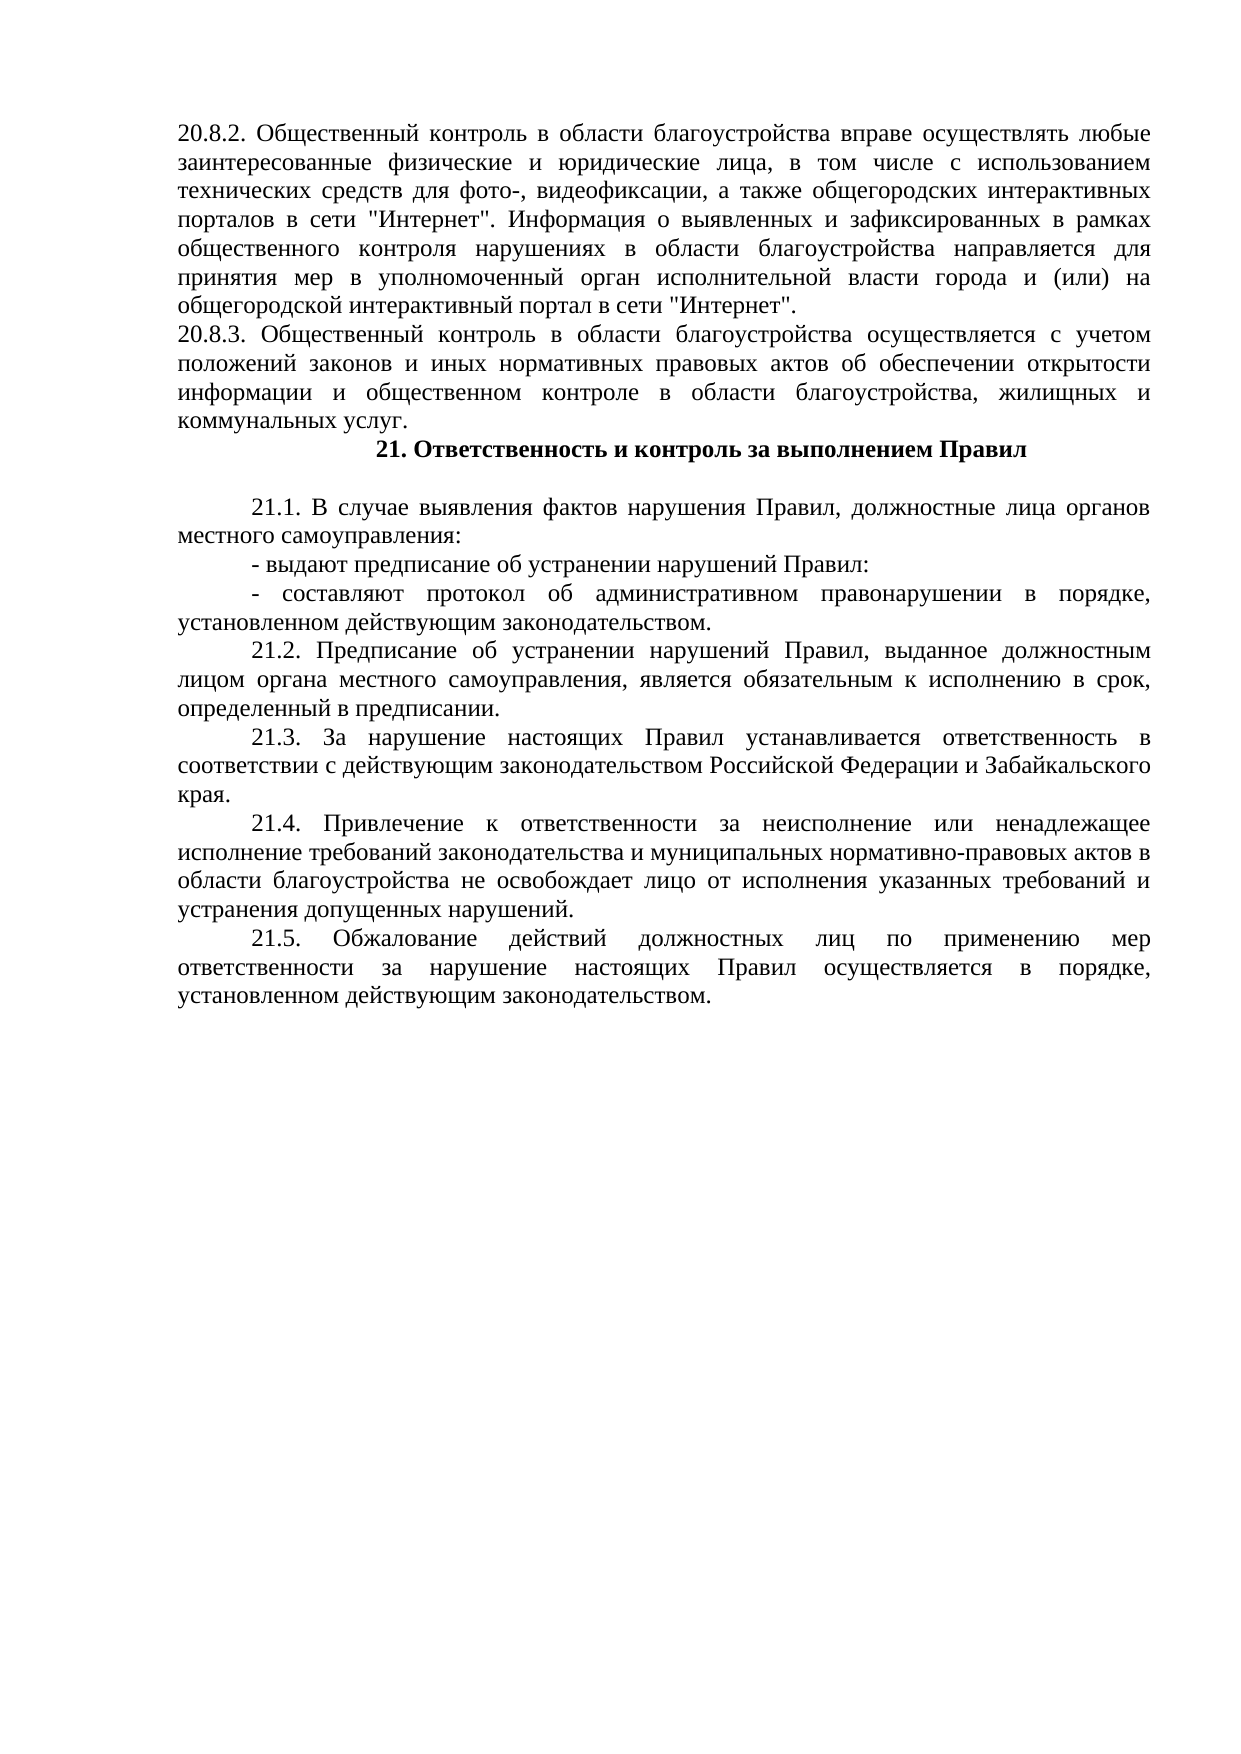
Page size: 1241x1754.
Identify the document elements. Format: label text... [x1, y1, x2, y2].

text 21.4. Привлечение к ответственности за неисполнение или ненадлежащее исполнение требований законодательства и муниципальных нормативно-правовых актов в области благоустройства не освобождает лицо от исполнения указанных требований и устранения допущенных нарушений. [177, 808, 1152, 923]
text - составляют протокол об административном правонарушении в порядке, установленном действующим законодательством. [177, 578, 1152, 636]
text 21.5. Обжалование действий должностных лиц по применению мер ответственности за нарушение настоящих Правил осуществляется в порядке, установленном действующим законодательством. [177, 923, 1152, 1009]
text 20.8.2. Общественный контроль в области благоустройства вправе осуществлять любые заинтересованные физические и юридические лица, в том числе с использованием технических средств для фото-, видеофиксации, а также общегородских интерактивных порталов в сети "Интернет". Информация о выявленных и зафиксированных в рамках общественного контроля нарушениях в области благоустройства направляется для принятия мер в уполномоченный орган исполнительной власти города и (или) на общегородской интерактивный портал в сети "Интернет". [177, 118, 1152, 319]
text 21.3. За нарушение настоящих Правил устанавливается ответственность в соответствии с действующим законодательством Российской Федерации и Забайкальского края. [177, 722, 1152, 808]
text 21.2. Предписание об устранении нарушений Правил, выданное должностным лицом органа местного самоуправления, является обязательным к исполнению в срок, определенный в предписании. [177, 636, 1152, 722]
text 21.1. В случае выявления фактов нарушения Правил, должностные лица органов местного самоуправления: [177, 492, 1152, 549]
text 21. Ответственность и контроль за выполнением Правил [177, 434, 1152, 463]
text - выдают предписание об устранении нарушений Правил: [177, 549, 1152, 578]
text 20.8.3. Общественный контроль в области благоустройства осуществляется с учетом положений законов и иных нормативных правовых актов об обеспечении открытости информации и общественном контроле в области благоустройства, жилищных и коммунальных услуг. [177, 319, 1152, 434]
